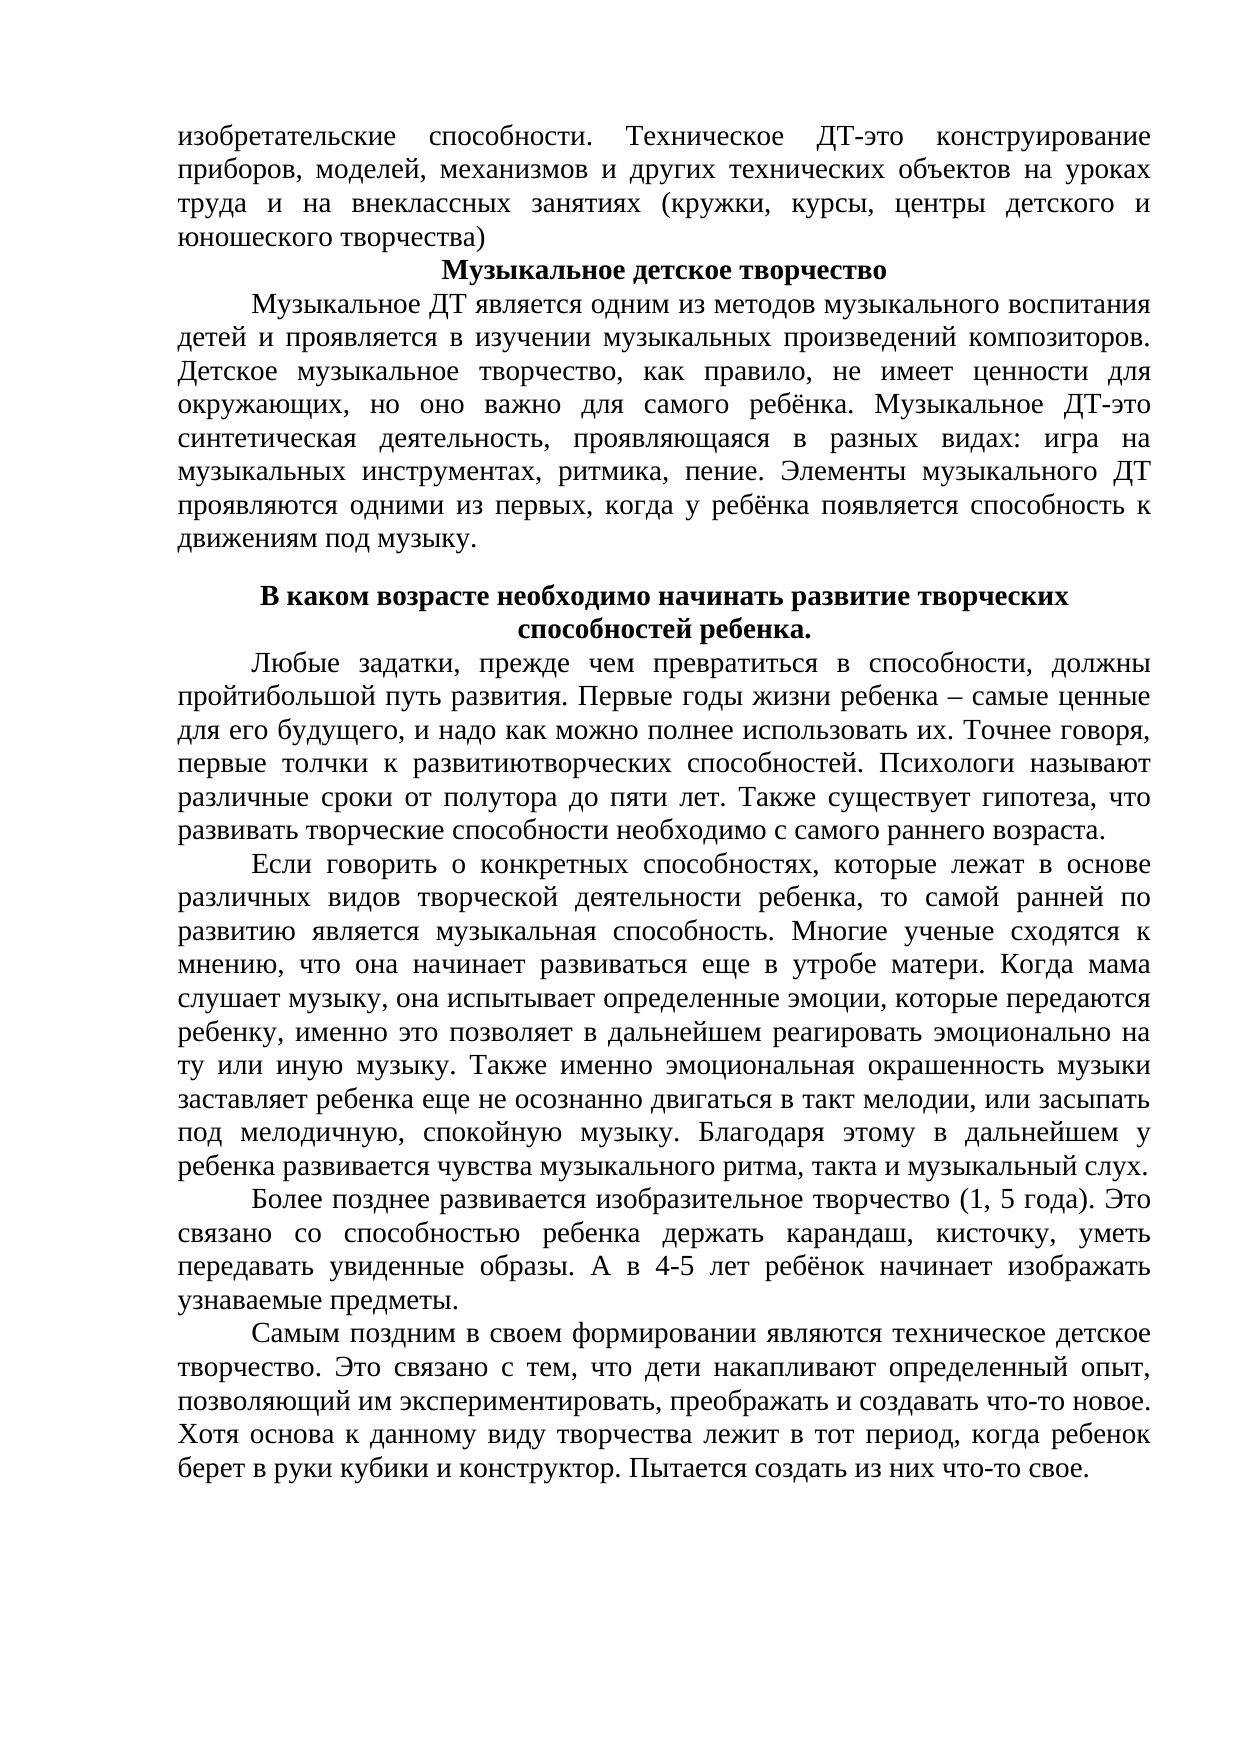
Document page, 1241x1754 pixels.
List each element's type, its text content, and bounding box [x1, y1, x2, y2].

text Если говорить о конкретных способностях, которые лежат в основе различных видов творческой деятельности ребенка, то самой ранней по развитию является музыкальная способность. Многие ученые сходятся к мнению, что она начинает развиваться еще в утробе матери. Когда мама слушает музыку, она испытывает определенные эмоции, которые передаются ребенку, именно это позволяет в дальнейшем реагировать эмоционально на ту или иную музыку. Также именно эмоциональная окрашенность музыки заставляет ребенка еще не осознанно двигаться в такт мелодии, или засыпать под мелодичную, спокойную музыку. Благодаря этому в дальнейшем у ребенка развивается чувства музыкального ритма, такта и музыкальный слух. [177, 846, 1152, 1181]
text Музыкальное ДТ является одним из методов музыкального воспитания детей и проявляется в изучении музыкальных произведений композиторов. Детское музыкальное творчество, как правило, не имеет ценности для окружающих, но оно важно для самого ребёнка. Музыкальное ДТ-это синтетическая деятельность, проявляющаяся в разных видах: игра на музыкальных инструментах, ритмика, пение. Элементы музыкального ДТ проявляются одними из первых, когда у ребёнка появляется способность к движениям под музыку. [177, 286, 1152, 554]
text Самым поздним в своем формировании являются техническое детское творчество. Это связано с тем, что дети накапливают определенный опыт, позволяющий им экспериментировать, преображать и создавать что-то новое. Хотя основа к данному виду творчества лежит в тот период, когда ребенок берет в руки кубики и конструктор. Пытается создать из них что-то свое. [177, 1316, 1152, 1483]
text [177, 118, 1152, 252]
text Более позднее развивается изобразительное творчество (1, 5 года). Это связано со способностью ребенка держать карандаш, кисточку, уметь передавать увиденные образы. А в 4-5 лет ребёнок начинает изображать узнаваемые предметы. [177, 1181, 1152, 1316]
text В каком возрасте необходимо начинать развитие творческих способностей ребенка. [177, 578, 1152, 645]
text Любые задатки, прежде чем превратиться в способности, должны пройтибольшой путь развития. Первые годы жизни ребенка – самые ценные для его будущего, и надо как можно полнее использовать их. Точнее говоря, первые толчки к развитиютворческих способностей. Психологи называют различные сроки от полутора до пяти лет. Также существует гипотеза, что развивать творческие способности необходимо с самого раннего возраста. [177, 645, 1152, 846]
text Музыкальное детское творчество [177, 252, 1152, 286]
